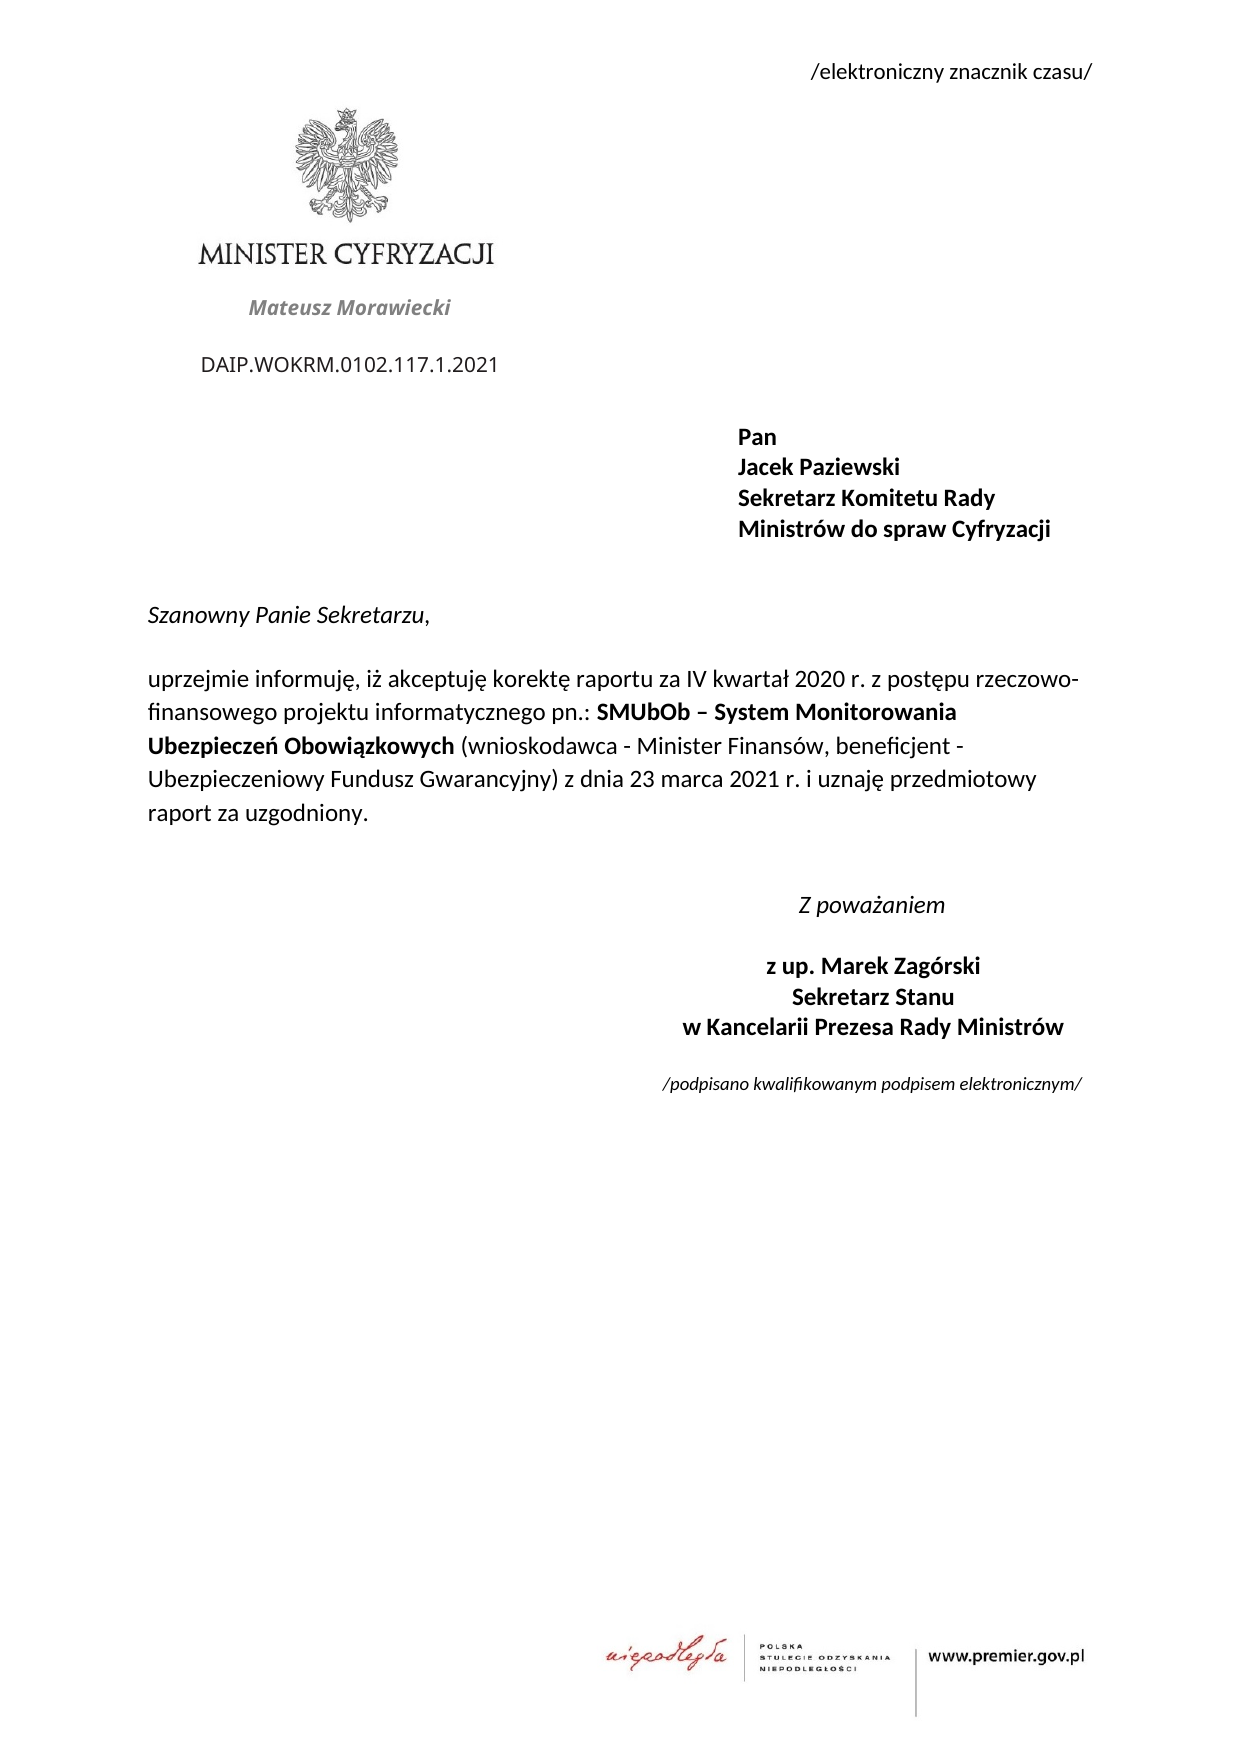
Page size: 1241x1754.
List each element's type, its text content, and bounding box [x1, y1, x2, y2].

text w Kancelarii Prezesa Rady Ministrów [654, 1011, 1092, 1042]
text Pan [664, 421, 1092, 451]
text Jacek Paziewski [664, 451, 1092, 482]
text Sekretarz Komitetu Rady [664, 482, 1092, 513]
picture [183, 88, 512, 283]
picture [584, 1621, 1088, 1724]
text Sekretarz Stanu [654, 981, 1092, 1011]
text Ministrów do spraw Cyfryzacji [664, 513, 1092, 543]
text Z poważaniem [654, 889, 1092, 920]
text /podpisano kwalifikowanym podpisem elektronicznym/ [654, 1072, 1092, 1095]
text Szanowny Panie Sekretarzu, [148, 599, 1092, 629]
text uprzejmie informuję, iż akceptuję korektę raportu za IV kwartał 2020 r. z postępu rzeczowo-finansowego projektu informatycznego pn.: SMUbOb – System Monitorowania Ubezpieczeń Obowiązkowych (wnioskodawca - Minister Finansów, beneficjent - Ubezpieczeniowy Fundusz Gwarancyjny) z dnia 23 marca 2021 r. i uznaję przedmiotowy raport za uzgodniony. [148, 663, 1092, 828]
text z up. Marek Zagórski [654, 950, 1092, 981]
